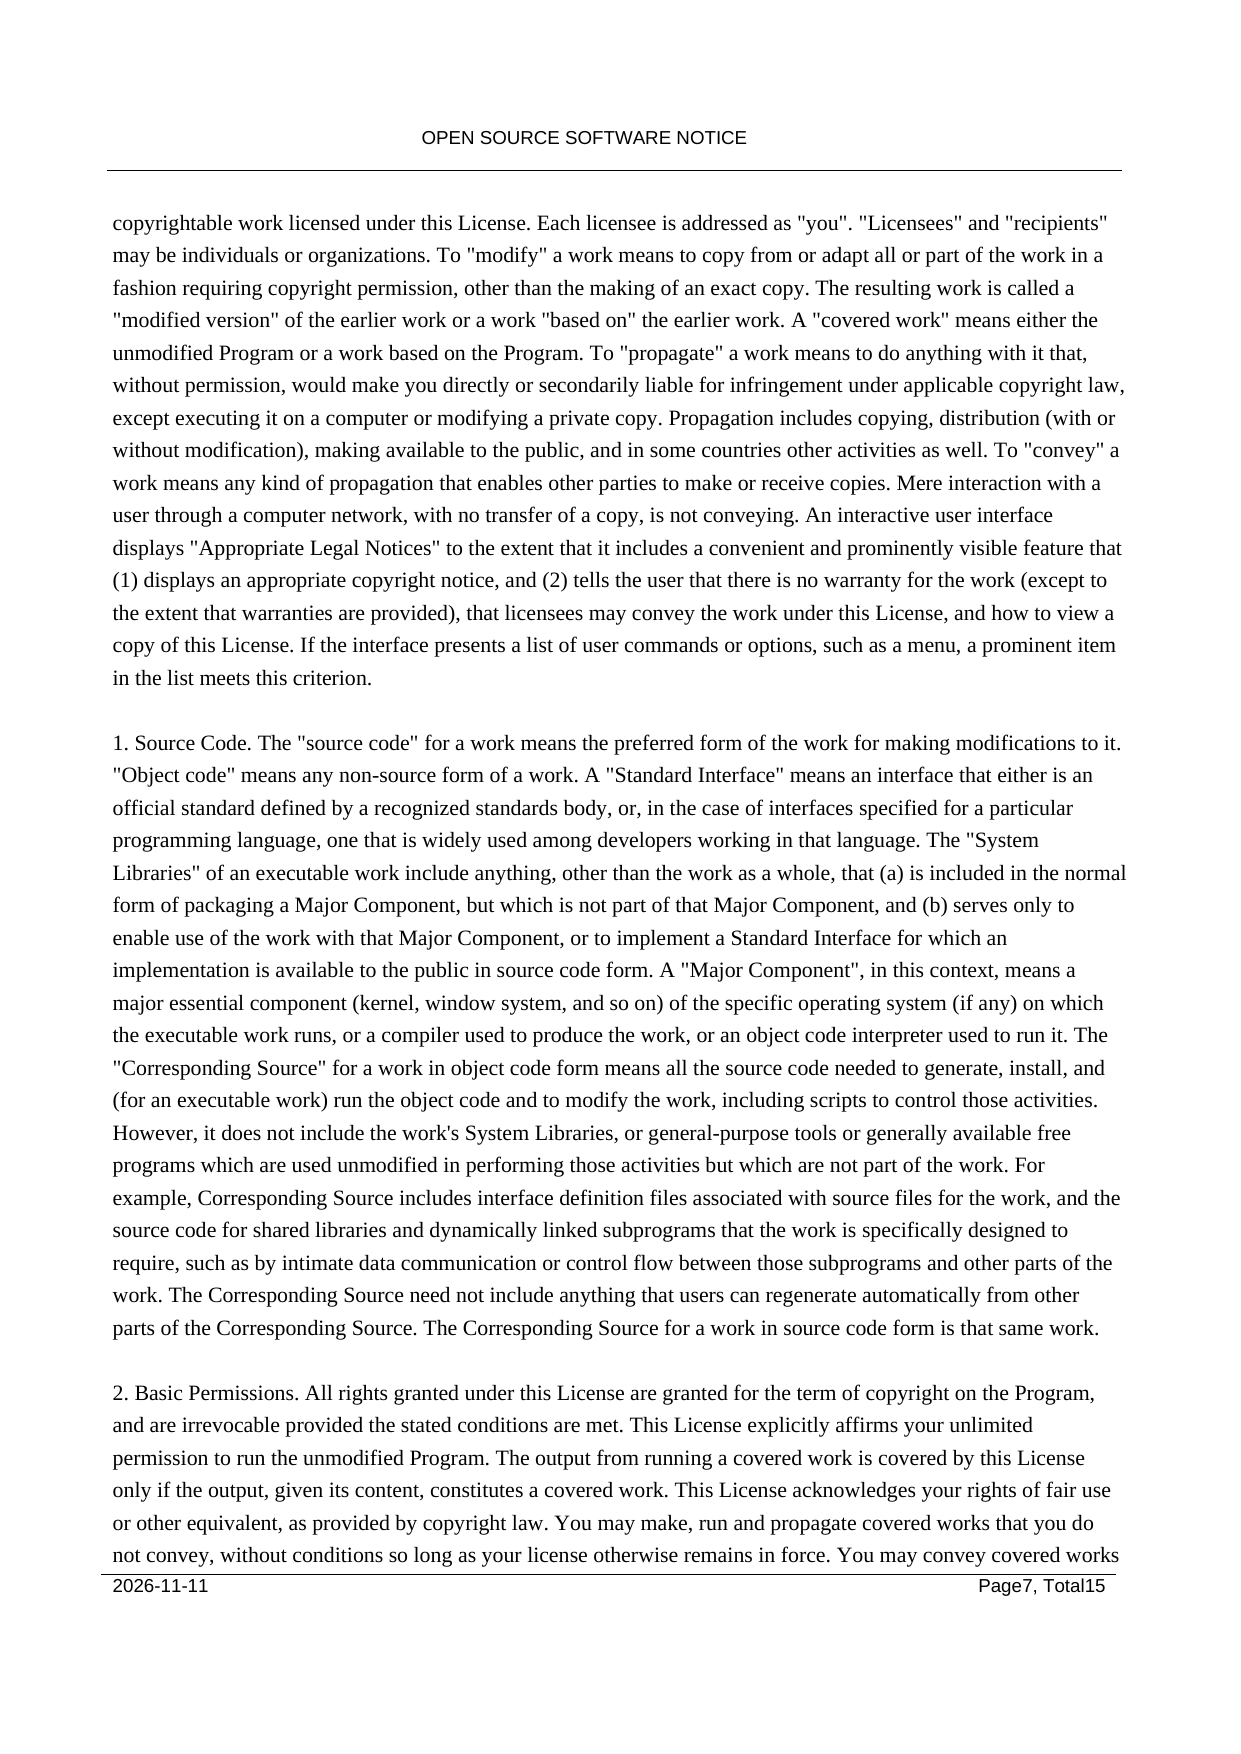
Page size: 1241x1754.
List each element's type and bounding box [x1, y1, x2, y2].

text [112, 206, 1128, 1571]
